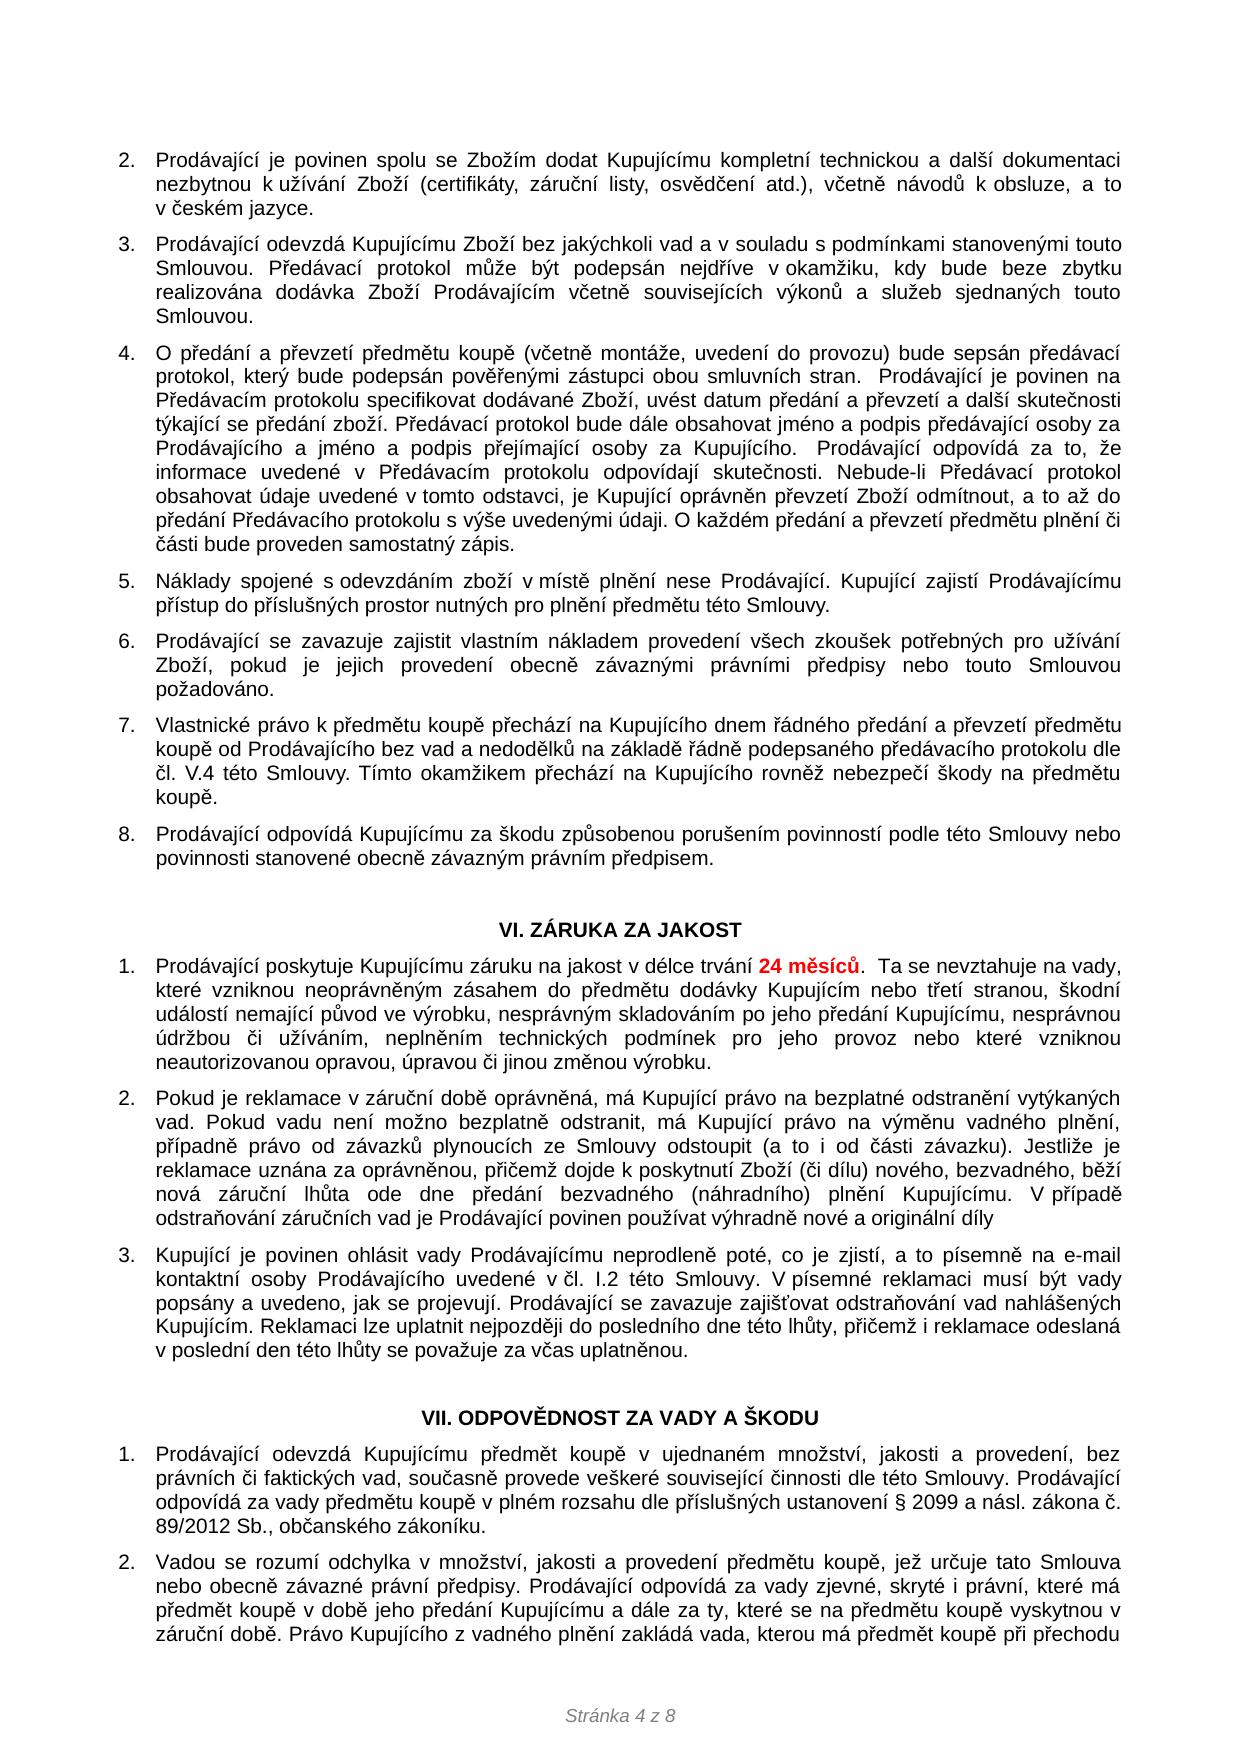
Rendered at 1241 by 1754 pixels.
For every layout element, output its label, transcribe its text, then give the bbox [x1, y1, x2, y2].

text VII. ODPOVĚDNOST ZA VADY A ŠKODU [118, 1405, 1122, 1429]
list Prodávající poskytuje Kupujícímu záruku na jakost v délce trvání 24 měsíců. Ta se nevztahuje na vady, které vzniknou neoprávněným zásahem do předmětu dodávky Kupujícím nebo třetí stranou, škodní událostí nemající původ ve výrobku, nesprávným skladováním po jeho předání Kupujícímu, nesprávnou údržbou či užíváním, neplněním technických podmínek pro jeho provoz nebo které vzniknou neautorizovanou opravou, úpravou či jinou změnou výrobku. [118, 954, 1122, 1074]
list Pokud je reklamace v záruční době oprávněná, má Kupující právo na bezplatné odstranění vytýkaných vad. Pokud vadu není možno bezplatně odstranit, má Kupující právo na výměnu vadného plnění, případně právo od závazků plynoucích ze Smlouvy odstoupit (a to i od části závazku). Jestliže je reklamace uznána za oprávněnou, přičemž dojde k poskytnutí Zboží (či dílu) nového, bezvadného, běží nová záruční lhůta ode dne předání bezvadného (náhradního) plnění Kupujícímu. V případě odstraňování záručních vad je Prodávající povinen používat výhradně nové a originální díly [118, 1086, 1122, 1230]
list Náklady spojené s odevzdáním zboží v místě plnění nese Prodávající. Kupující zajistí Prodávajícímu přístup do příslušných prostor nutných pro plnění předmětu této Smlouvy. [118, 568, 1122, 616]
list Kupující je povinen ohlásit vady Prodávajícímu neprodleně poté, co je zjistí, a to písemně na e-mail kontaktní osoby Prodávajícího uvedené v čl. I.2 této Smlouvy. V písemné reklamaci musí být vady popsány a uvedeno, jak se projevují. Prodávající se zavazuje zajišťovat odstraňování vad nahlášených Kupujícím. Reklamaci lze uplatnit nejpozději do posledního dne této lhůty, přičemž i reklamace odeslaná v poslední den této lhůty se považuje za včas uplatněnou. [118, 1242, 1122, 1362]
list O předání a převzetí předmětu koupě (včetně montáže, uvedení do provozu) bude sepsán předávací protokol, který bude podepsán pověřenými zástupci obou smluvních stran. Prodávající je povinen na Předávacím protokolu specifikovat dodávané Zboží, uvést datum předání a převzetí a další skutečnosti týkající se předání zboží. Předávací protokol bude dále obsahovat jméno a podpis předávající osoby za Prodávajícího a jméno a podpis přejímající osoby za Kupujícího. Prodávající odpovídá za to, že informace uvedené v Předávacím protokolu odpovídají skutečnosti. Nebude-li Předávací protokol obsahovat údaje uvedené v tomto odstavci, je Kupující oprávněn převzetí Zboží odmítnout, a to až do předání Předávacího protokolu s výše uvedenými údaji. O každém předání a převzetí předmětu plnění či části bude proveden samostatný zápis. [118, 340, 1122, 556]
text VI. ZÁRUKA ZA JAKOST [118, 917, 1122, 941]
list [118, 1550, 1122, 1646]
list Prodávající odevzdá Kupujícímu Zboží bez jakýchkoli vad a v souladu s podmínkami stanovenými touto Smlouvou. Předávací protokol může být podepsán nejdříve v okamžiku, kdy bude beze zbytku realizována dodávka Zboží Prodávajícím včetně souvisejících výkonů a služeb sjednaných touto Smlouvou. [118, 232, 1122, 328]
list Prodávající odevzdá Kupujícímu předmět koupě v ujednaném množství, jakosti a provedení, bez právních či faktických vad, současně provede veškeré související činnosti dle této Smlouvy. Prodávající odpovídá za vady předmětu koupě v plném rozsahu dle příslušných ustanovení § 2099 a násl. zákona č. 89/2012 Sb., občanského zákoníku. [118, 1442, 1122, 1538]
list Prodávající je povinen spolu se Zbožím dodat Kupujícímu kompletní technickou a další dokumentaci nezbytnou k užívání Zboží (certifikáty, záruční listy, osvědčení atd.), včetně návodů k obsluze, a to v českém jazyce. [118, 148, 1122, 219]
list Prodávající odpovídá Kupujícímu za škodu způsobenou porušením povinností podle této Smlouvy nebo povinnosti stanovené obecně závazným právním předpisem. [118, 822, 1122, 869]
list Prodávající se zavazuje zajistit vlastním nákladem provedení všech zkoušek potřebných pro užívání Zboží, pokud je jejich provedení obecně závaznými právními předpisy nebo touto Smlouvou požadováno. [118, 629, 1122, 701]
list Vlastnické právo k předmětu koupě přechází na Kupujícího dnem řádného předání a převzetí předmětu koupě od Prodávajícího bez vad a nedodělků na základě řádně podepsaného předávacího protokolu dle čl. V.4 této Smlouvy. Tímto okamžikem přechází na Kupujícího rovněž nebezpečí škody na předmětu koupě. [118, 713, 1122, 809]
